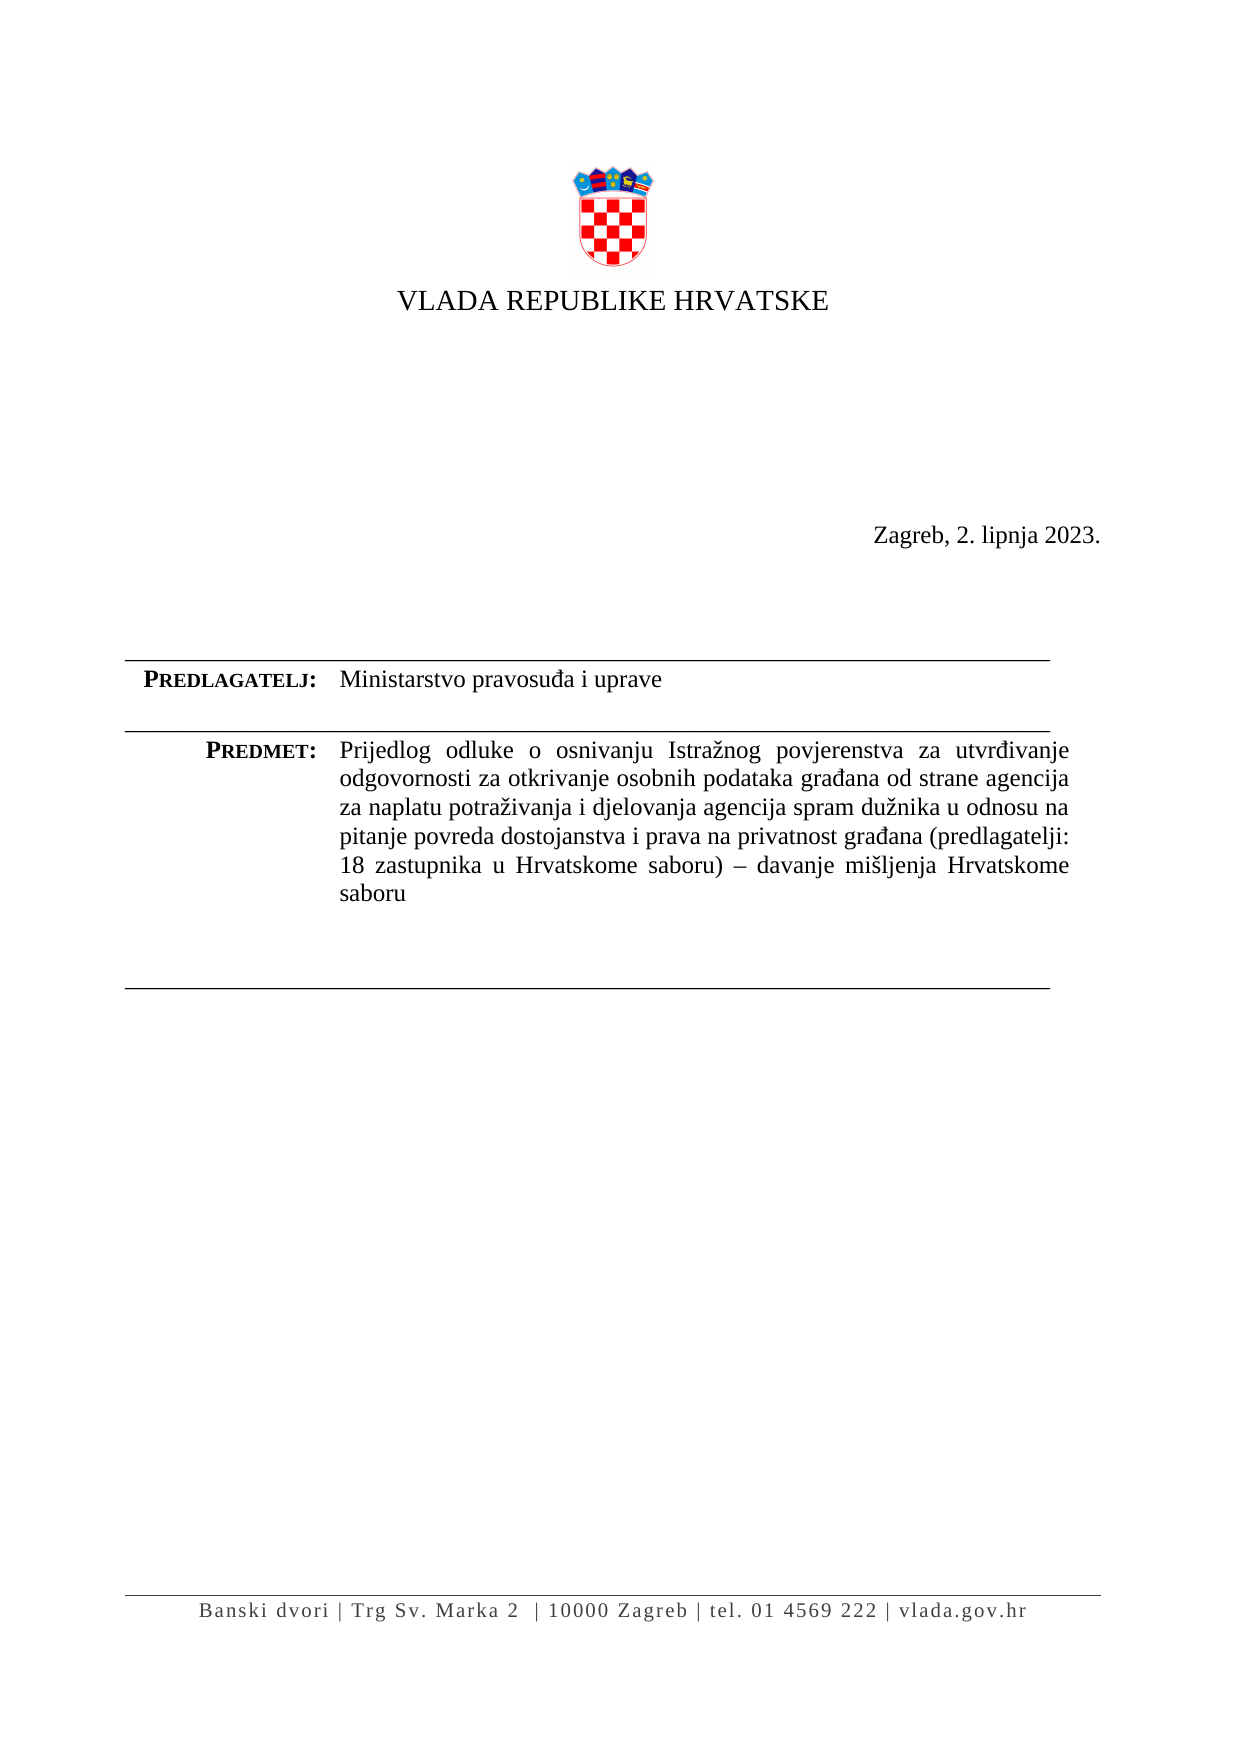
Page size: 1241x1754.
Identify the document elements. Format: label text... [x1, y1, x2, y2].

table_header Predmet: [125, 735, 328, 963]
text Banski dvori | Trg Sv. Marka 2 | 10000 Zagreb | tel. 01 4569 222 | vlada.gov.hr [125, 1596, 1101, 1622]
table_header Ministarstvo pravosuđa i uprave [328, 664, 1081, 706]
picture [571, 164, 654, 277]
text Zagreb, 2. lipnja 2023. [125, 520, 1101, 549]
table_header Predlagatelj: [125, 664, 328, 706]
text __________________________________________________________________________ [125, 963, 1101, 991]
text __________________________________________________________________________ [125, 706, 1101, 735]
text __________________________________________________________________________ [125, 635, 1101, 664]
table_header Prijedlog odluke o osnivanju Istražnog povjerenstva za utvrđivanje odgovornosti za otkrivanje osobnih podataka građana od strane agencija za naplatu potraživanja i djelovanja agencija spram dužnika u odnosu na pitanje povreda dostojanstva i prava na privatnost građana (predlagatelji: 18 zastupnika u Hrvatskome saboru) – davanje mišljenja Hrvatskome saboru [328, 735, 1081, 963]
text VLADA REPUBLIKE HRVATSKE [125, 283, 1101, 317]
